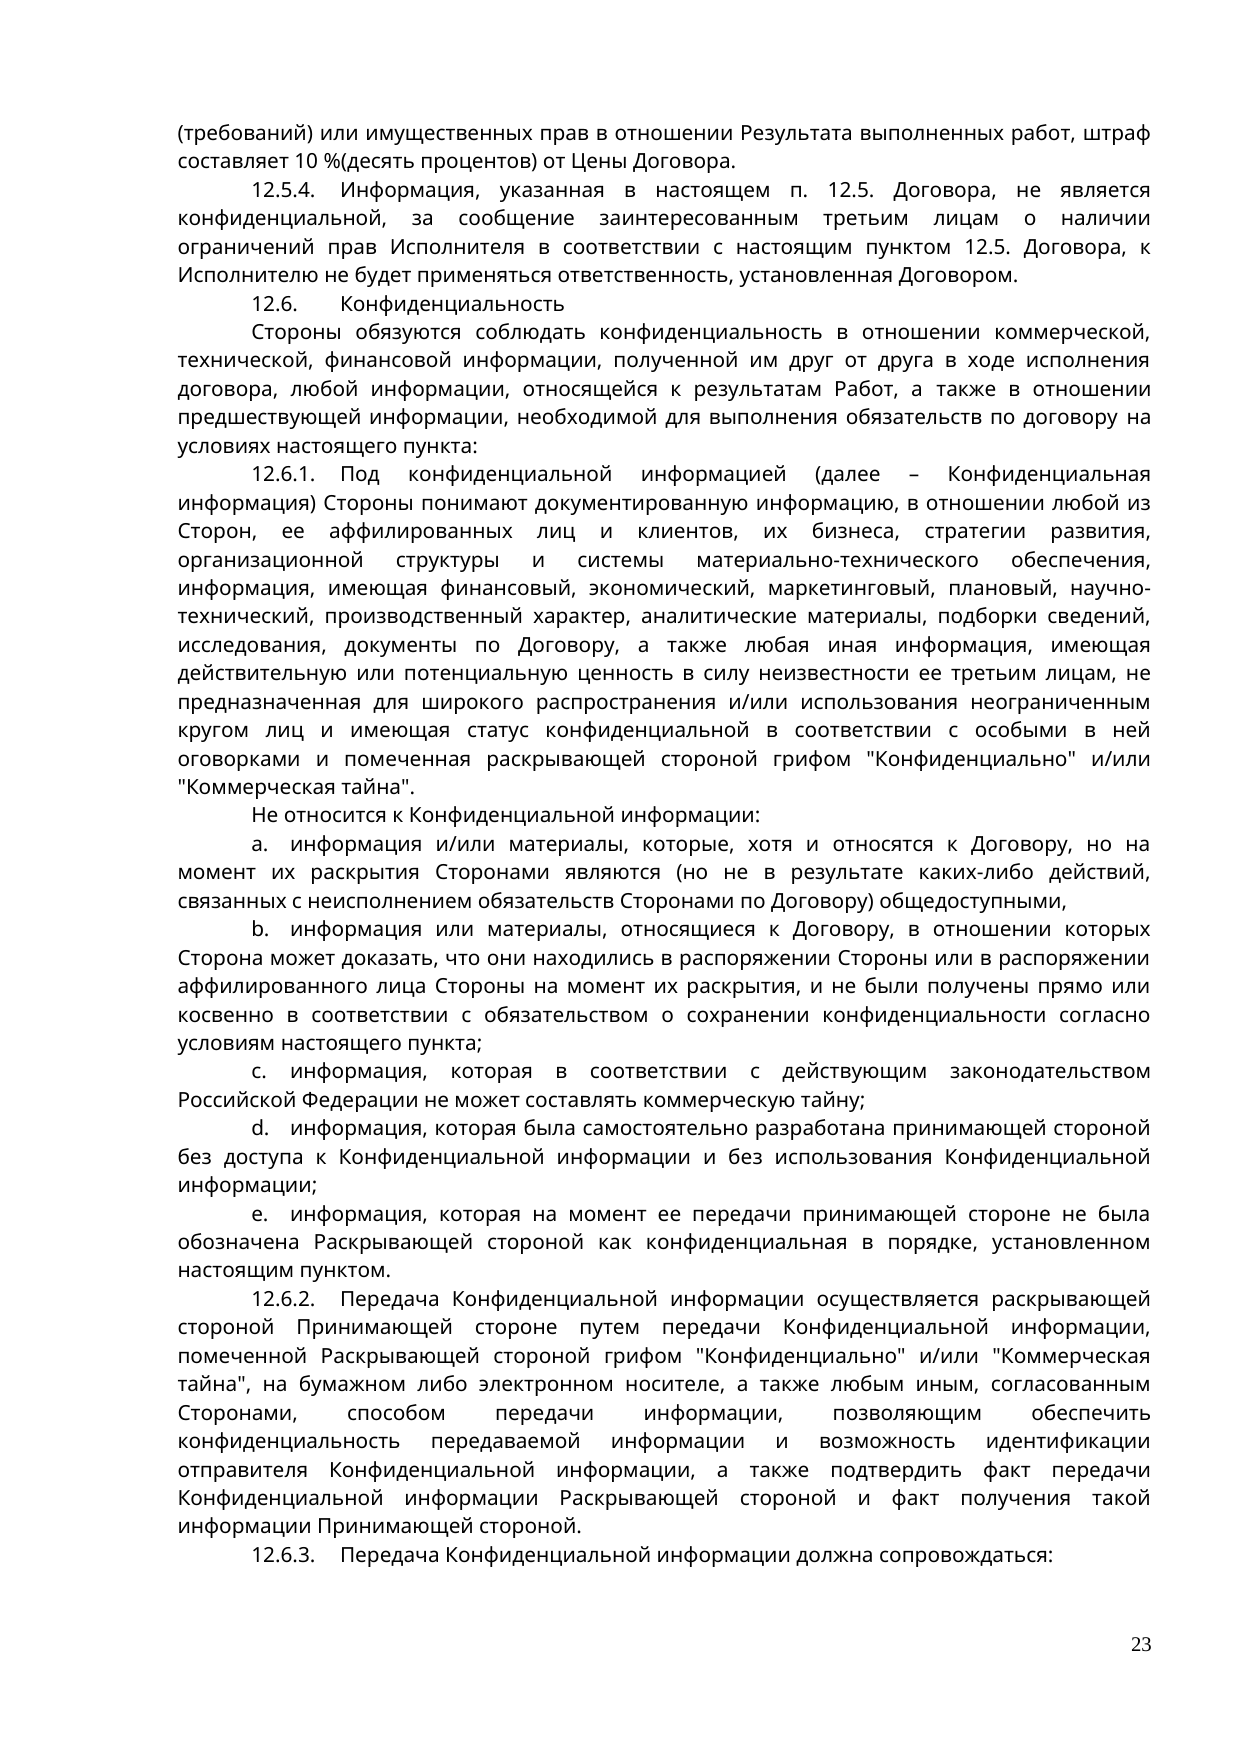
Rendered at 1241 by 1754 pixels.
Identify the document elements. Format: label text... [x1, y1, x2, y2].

list информация и/или материалы, которые, хотя и относятся к Договору, но на момент их раскрытия Сторонами являются (но не в результате каких-либо действий, связанных с неисполнением обязательств Сторонами по Договору) общедоступными, [177, 829, 1152, 914]
text Не относится к Конфиденциальной информации: [177, 801, 1152, 829]
list Под конфиденциальной информацией (далее – Конфиденциальная информация) Стороны понимают документированную информацию, в отношении любой из Сторон, ее аффилированных лиц и клиентов, их бизнеса, стратегии развития, организационной структуры и системы материально-технического обеспечения, информация, имеющая финансовый, экономический, маркетинговый, плановый, научно-технический, производственный характер, аналитические материалы, подборки сведений, исследования, документы по Договору, а также любая иная информация, имеющая действительную или потенциальную ценность в силу неизвестности ее третьим лицам, не предназначенная для широкого распространения и/или использования неограниченным кругом лиц и имеющая статус конфиденциальной в соответствии с особыми в ней оговорками и помеченная раскрывающей стороной грифом "Конфиденциально" и/или "Коммерческая тайна". [177, 459, 1152, 801]
list Стороны обязуются соблюдать конфиденциальность в отношении коммерческой, технической, финансовой информации, полученной им друг от друга в ходе исполнения договора, любой информации, относящейся к результатам Работ, а также в отношении предшествующей информации, необходимой для выполнения обязательств по договору на условиях настоящего пункта: [177, 317, 1152, 459]
list Передача Конфиденциальной информации должна сопровождаться: [177, 1540, 1152, 1568]
list информация, которая в соответствии с действующим законодательством Российской Федерации не может составлять коммерческую тайну; [177, 1057, 1152, 1113]
list информация, которая была самостоятельно разработана принимающей стороной без доступа к Конфиденциальной информации и без использования Конфиденциальной информации; [177, 1113, 1152, 1199]
list Передача Конфиденциальной информации осуществляется раскрывающей стороной Принимающей стороне путем передачи Конфиденциальной информации, помеченной Раскрывающей стороной грифом "Конфиденциально" и/или "Коммерческая тайна", на бумажном либо электронном носителе, а также любым иным, согласованным Сторонами, способом передачи информации, позволяющим обеспечить конфиденциальность передаваемой информации и возможность идентификации отправителя Конфиденциальной информации, а также подтвердить факт передачи Конфиденциальной информации Раскрывающей стороной и факт получения такой информации Принимающей стороной. [177, 1284, 1152, 1540]
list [177, 118, 1152, 175]
list Информация, указанная в настоящем п. 12.5. Договора, не является конфиденциальной, за сообщение заинтересованным третьим лицам о наличии ограничений прав Исполнителя в соответствии с настоящим пунктом 12.5. Договора, к Исполнителю не будет применяться ответственность, установленная Договором. [177, 175, 1152, 289]
list информация или материалы, относящиеся к Договору, в отношении которых Сторона может доказать, что они находились в распоряжении Стороны или в распоряжении аффилированного лица Стороны на момент их раскрытия, и не были получены прямо или косвенно в соответствии с обязательством о сохранении конфиденциальности согласно условиям настоящего пункта; [177, 914, 1152, 1057]
list Конфиденциальность [177, 289, 1152, 317]
list информация, которая на момент ее передачи принимающей стороне не была обозначена Раскрывающей стороной как конфиденциальная в порядке, установленном настоящим пунктом. [177, 1199, 1152, 1284]
